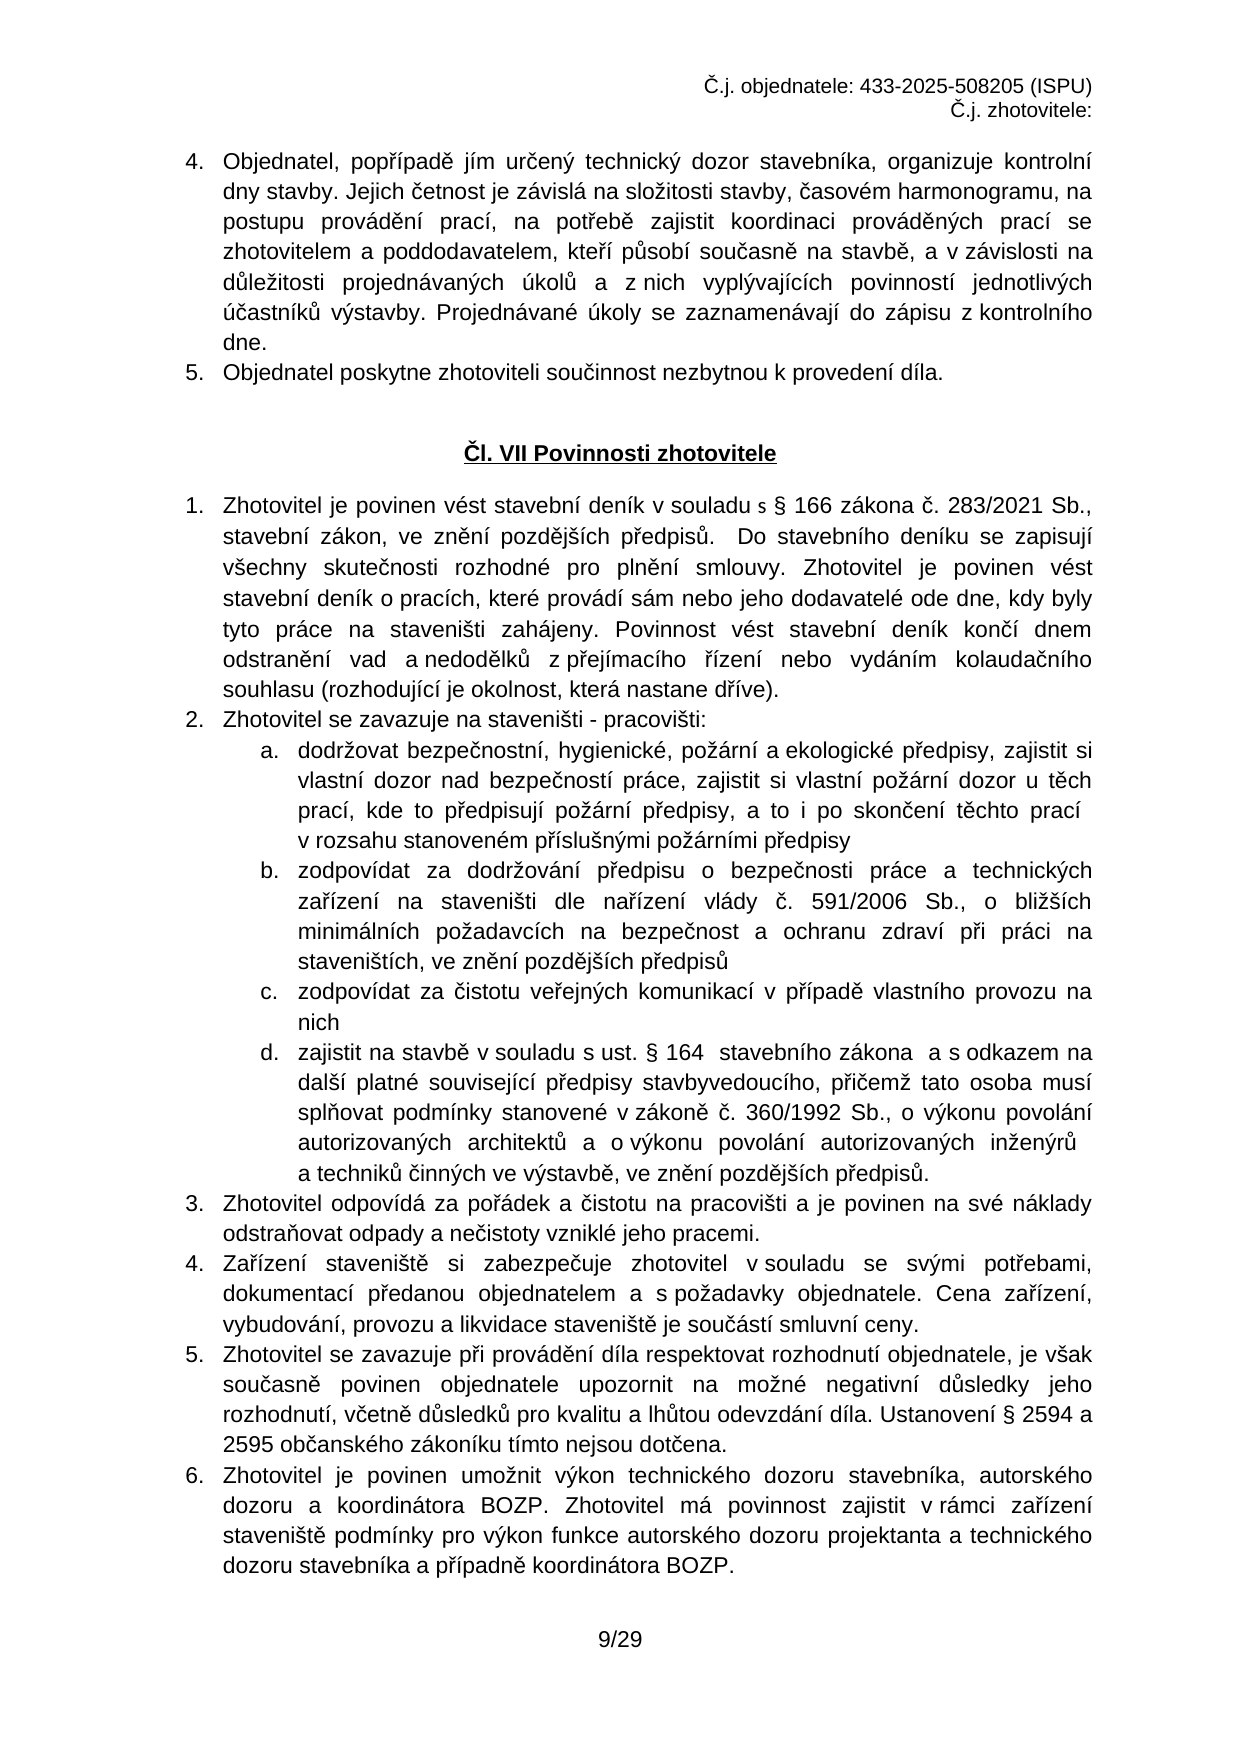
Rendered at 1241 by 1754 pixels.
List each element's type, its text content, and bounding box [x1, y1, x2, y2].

list Zařízení staveniště si zabezpečuje zhotovitel v souladu se svými potřebami, dokumentací předanou objednatelem a s požadavky objednatele. Cena zařízení, vybudování, provozu a likvidace staveniště je součástí smluvní ceny. [185, 1250, 1093, 1337]
list Objednatel, popřípadě jím určený technický dozor stavebníka, organizuje kontrolní dny stavby. Jejich četnost je závislá na složitosti stavby, časovém harmonogramu, na postupu provádění prací, na potřebě zajistit koordinaci prováděných prací se zhotovitelem a poddodavatelem, kteří působí současně na stavbě, a v závislosti na důležitosti projednávaných úkolů a z nich vyplývajících povinností jednotlivých účastníků výstavby. Projednávané úkoly se zaznamenávají do zápisu z kontrolního dne. [185, 148, 1093, 355]
list Zhotovitel se zavazuje na staveništi - pracovišti: [185, 706, 1093, 733]
list Objednatel poskytne zhotoviteli součinnost nezbytnou k provedení díla. [185, 359, 1093, 385]
text Čl. VII Povinnosti zhotovitele [148, 440, 1093, 467]
list Zhotovitel se zavazuje při provádění díla respektovat rozhodnutí objednatele, je však současně povinen objednatele upozornit na možné negativní důsledky jeho rozhodnutí, včetně důsledků pro kvalitu a lhůtou odevzdání díla. Ustanovení § 2594 a 2595 občanského zákoníku tímto nejsou dotčena. [185, 1341, 1093, 1458]
list Zhotovitel je povinen vést stavební deník v souladu s § 166 zákona č. 283/2021 Sb., stavební zákon, ve znění pozdějších předpisů. Do stavebního deníku se zapisují všechny skutečnosti rozhodné pro plnění smlouvy. Zhotovitel je povinen vést stavební deník o pracích, které provádí sám nebo jeho dodavatelé ode dne, kdy byly tyto práce na staveništi zahájeny. Povinnost vést stavební deník končí dnem odstranění vad a nedodělků z přejímacího řízení nebo vydáním kolaudačního souhlasu (rozhodující je okolnost, která nastane dříve). [185, 491, 1093, 703]
list zajistit na stavbě v souladu s ust. § 164 stavebního zákona a s odkazem na další platné související předpisy stavbyvedoucího, přičemž tato osoba musí splňovat podmínky stanovené v zákoně č. 360/1992 Sb., o výkonu povolání autorizovaných architektů a o výkonu povolání autorizovaných inženýrů a techniků činných ve výstavbě, ve znění pozdějších předpisů. [260, 1039, 1093, 1186]
list zodpovídat za dodržování předpisu o bezpečnosti práce a technických zařízení na staveništi dle nařízení vlády č. 591/2006 Sb., o bližších minimálních požadavcích na bezpečnost a ochranu zdraví při práci na staveništích, ve znění pozdějších předpisů [260, 857, 1093, 974]
list dodržovat bezpečnostní, hygienické, požární a ekologické předpisy, zajistit si vlastní dozor nad bezpečností práce, zajistit si vlastní požární dozor u těch prací, kde to předpisují požární předpisy, a to i po skončení těchto prací v rozsahu stanoveném příslušnými požárními předpisy [260, 737, 1093, 854]
list Zhotovitel je povinen umožnit výkon technického dozoru stavebníka, autorského dozoru a koordinátora BOZP. Zhotovitel má povinnost zajistit v rámci zařízení staveniště podmínky pro výkon funkce autorského dozoru projektanta a technického dozoru stavebníka a případně koordinátora BOZP. [185, 1462, 1093, 1579]
list zodpovídat za čistotu veřejných komunikací v případě vlastního provozu na nich [260, 978, 1093, 1035]
list Zhotovitel odpovídá za pořádek a čistotu na pracovišti a je povinen na své náklady odstraňovat odpady a nečistoty vzniklé jeho pracemi. [185, 1190, 1093, 1246]
